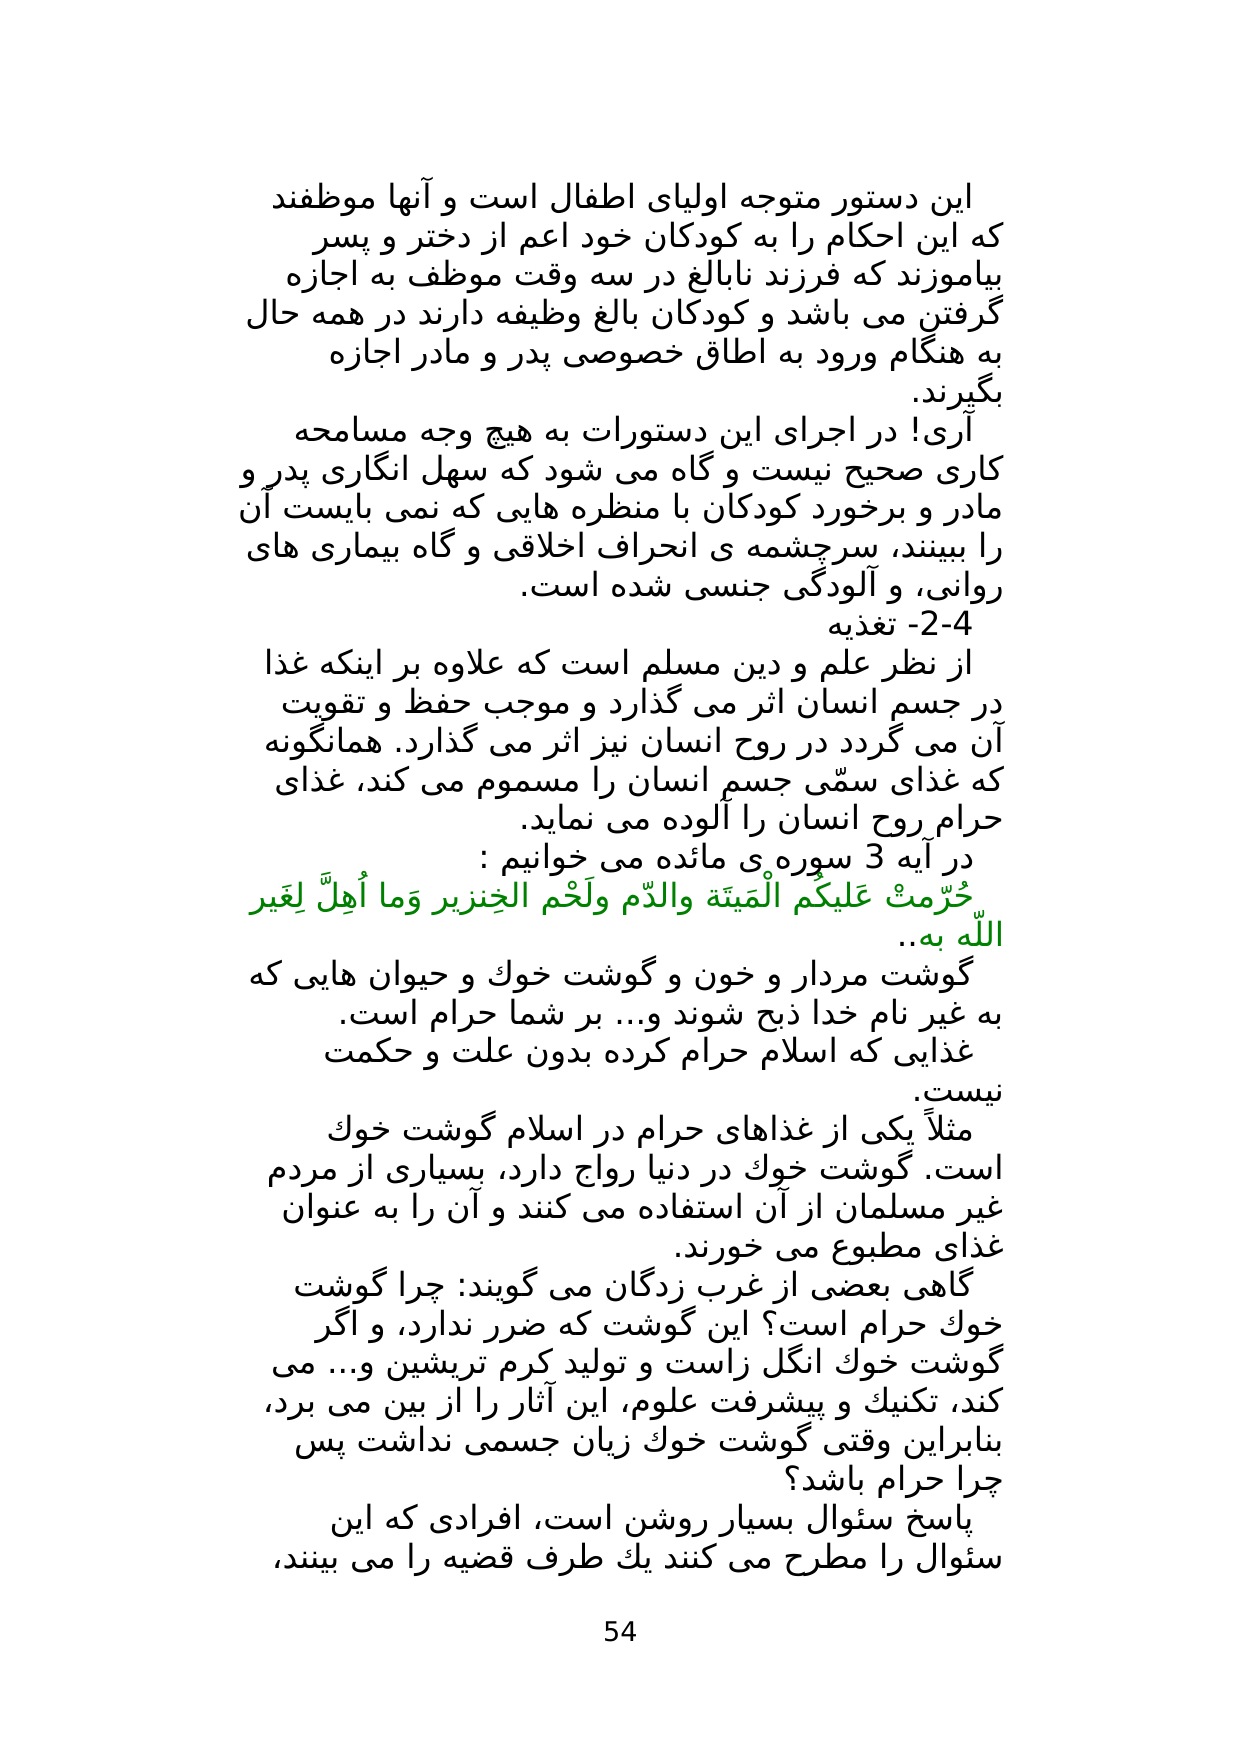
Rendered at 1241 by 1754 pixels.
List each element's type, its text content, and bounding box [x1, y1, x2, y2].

text در آيه 3 سوره ى مائده مى خوانيم : [236, 838, 1004, 877]
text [236, 1498, 1004, 1576]
text از نظر علم و دين مسلم است كه علاوه بر اينكه غذا در جسم انسان اثر مى گذارد و موجب حفظ و تقويت آن مى گردد در روح انسان نيز اثر مى گذارد. همانگونه كه غذاى سمّى جسم انسان را مسموم مى كند، غذاى حرام روح انسان را آلوده مى نمايد. [236, 643, 1004, 838]
text غذايى كه اسلام حرام كرده بدون علت و حكمت نيست. [236, 1032, 1004, 1110]
text 2-4- تغذيه [236, 604, 1004, 643]
text مثلاً يكى از غذاهاى حرام در اسلام گوشت خوك است. گوشت خوك در دنيا رواج دارد، بسيارى از مردم غير مسلمان از آن استفاده مى كنند و آن را به عنوان غذاى مطبوع مى خورند. [236, 1110, 1004, 1265]
text آرى! در اجراى اين دستورات به هيچ وجه مسامحه كارى صحيح نيست و گاه مى شود كه سهل انگارى پدر و مادر و برخورد كودكان با منظره هايى كه نمى بايست آن را ببينند، سرچشمه ى انحراف اخلاقى و گاه بيمارى هاى روانى، و آلودگى جنسى شده است. [236, 410, 1004, 604]
text گوشت مردار و خون و گوشت خوك و حيوان هايى كه به غير نام خدا ذبح شوند و... بر شما حرام است. [236, 954, 1004, 1032]
text گاهى بعضى از غرب زدگان مى گويند: چرا گوشت خوك حرام است؟ اين گوشت كه ضرر ندارد، و اگر گوشت خوك انگل زاست و توليد كرم تريشين و... مى كند، تكنيك و پيشرفت علوم، اين آثار را از بين مى برد، بنابراين وقتى گوشت خوك زيان جسمى نداشت پس چرا حرام باشد؟ [236, 1265, 1004, 1498]
text اين دستور متوجه اولياى اطفال است و آنها موظفند كه اين احكام را به كودكان خود اعم از دختر و پسر بياموزند كه فرزند نابالغ در سه وقت موظف به اجازه گرفتن مى باشد و كودكان بالغ وظيفه دارند در همه حال به هنگام ورود به اطاق خصوصى پدر و مادر اجازه بگيرند. [236, 177, 1004, 410]
text حُرّمتْ عَليكُم الْمَيتَة والدّم ولَحْم الخِنزير وَما اُهِلَّ لِغَير اللّه به.. [236, 877, 1004, 954]
